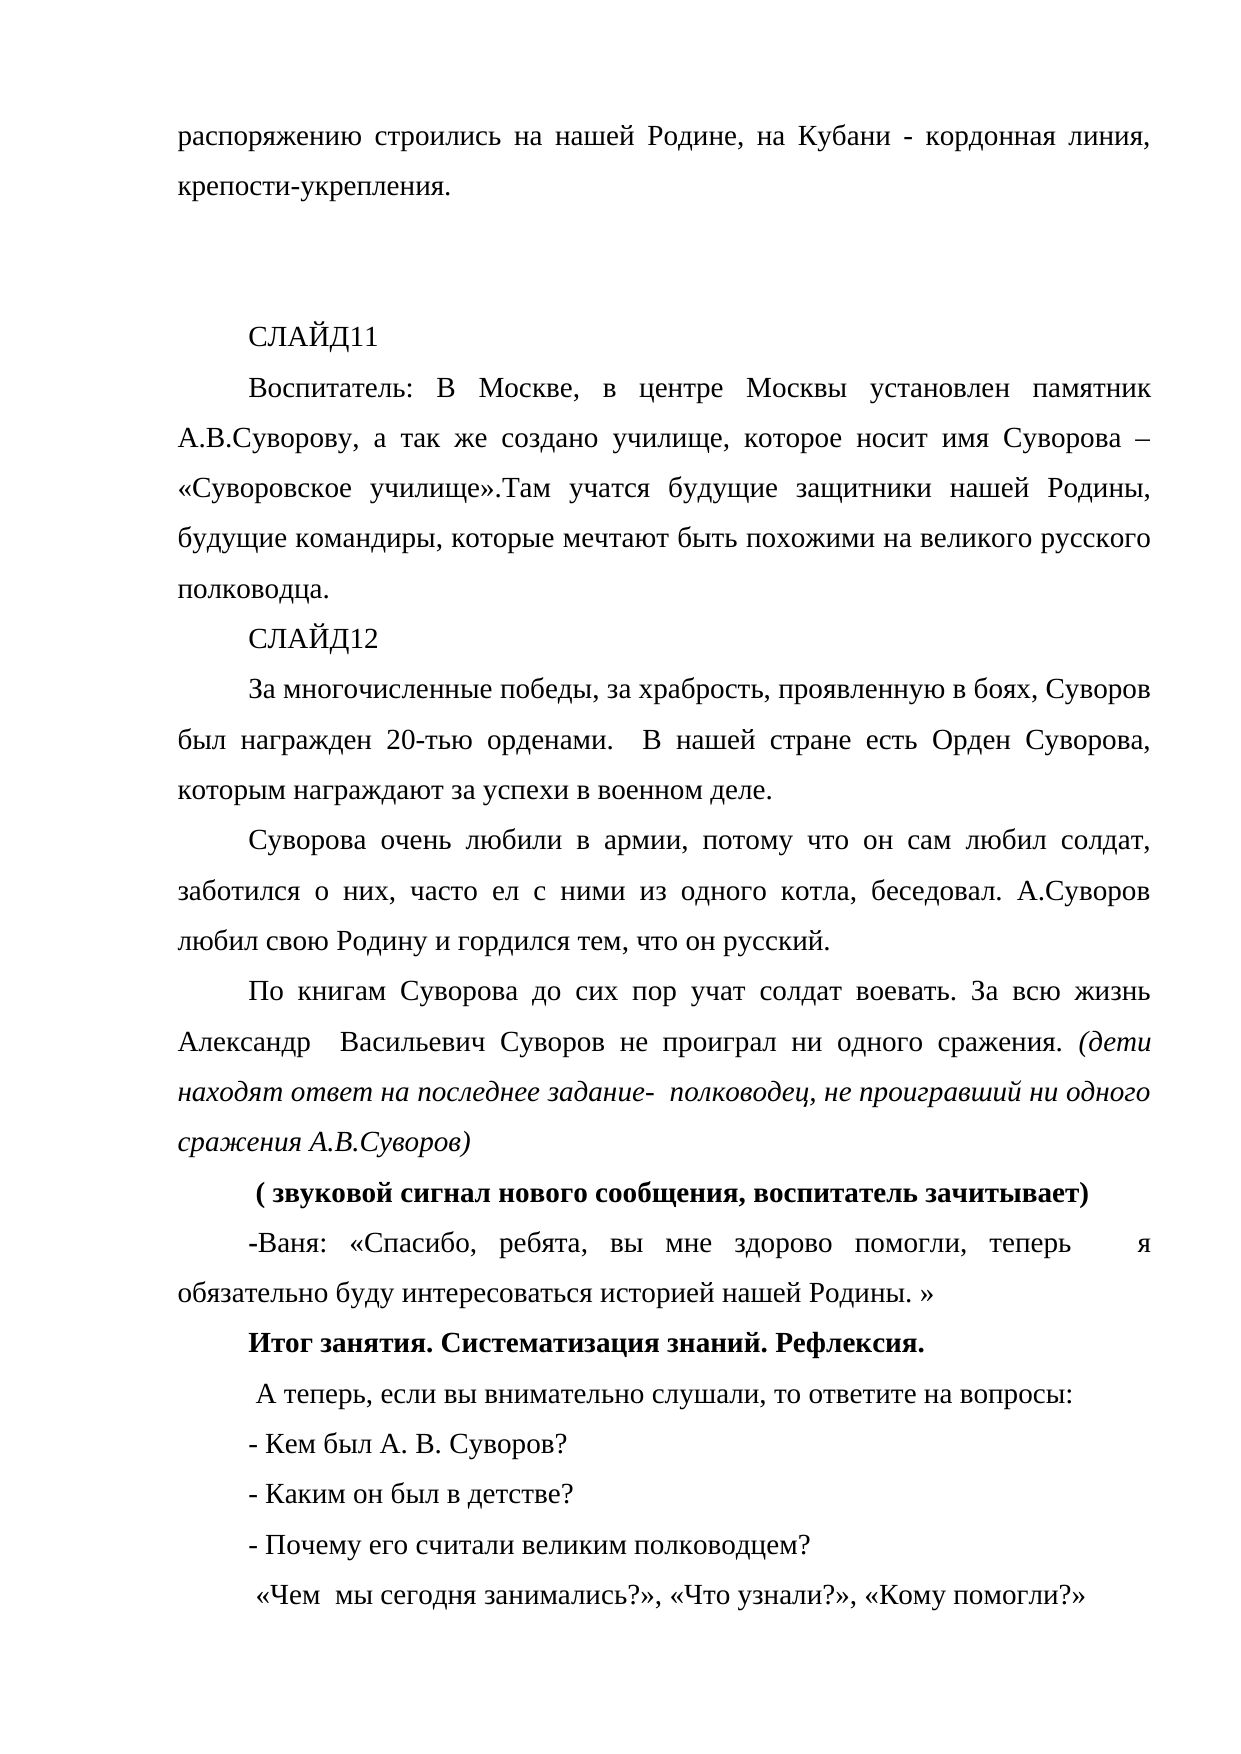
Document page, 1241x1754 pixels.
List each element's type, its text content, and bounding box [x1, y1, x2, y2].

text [177, 118, 1152, 202]
text По книгам Суворова до сих пор учат солдат воевать. За всю жизнь Александр Васильевич Суворов не проиграл ни одного сражения. (дети находят ответ на последнее задание- полководец, не проигравший ни одного сражения А.В.Суворов) [177, 973, 1152, 1158]
text Воспитатель: В Москве, в центре Москвы установлен памятник А.В.Суворову, а так же создано училище, которое носит имя Суворова – «Суворовское училище».Там учатся будущие защитники нашей Родины, будущие командиры, которые мечтают быть похожими на великого русского полководца. [177, 370, 1152, 604]
text СЛАЙД11 [177, 319, 1152, 353]
text За многочисленные победы, за храбрость, проявленную в боях, Суворов был награжден 20-тью орденами. В нашей стране есть Орден Суворова, которым награждают за успехи в военном деле. [177, 672, 1152, 806]
text «Чем мы сегодня занимались?», «Что узнали?», «Кому помогли?» [177, 1577, 1152, 1611]
text Суворова очень любили в армии, потому что он сам любил солдат, заботился о них, часто ел с ними из одного котла, беседовал. А.Суворов любил свою Родину и гордился тем, что он русский. [177, 822, 1152, 957]
text Итог занятия. Систематизация знаний. Рефлексия. [177, 1326, 1152, 1359]
text - Кем был А. В. Суворов? [177, 1426, 1152, 1460]
text -Ваня: «Спасибо, ребята, вы мне здорово помогли, теперь я обязательно буду интересоваться историей нашей Родины. » [177, 1225, 1152, 1309]
text - Почему его считали великим полководцем? [177, 1527, 1152, 1560]
text ( звуковой сигнал нового сообщения, воспитатель зачитывает) [177, 1175, 1152, 1208]
text СЛАЙД12 [177, 621, 1152, 655]
text - Каким он был в детстве? [177, 1477, 1152, 1510]
text А теперь, если вы внимательно слушали, то ответите на вопросы: [177, 1376, 1152, 1409]
